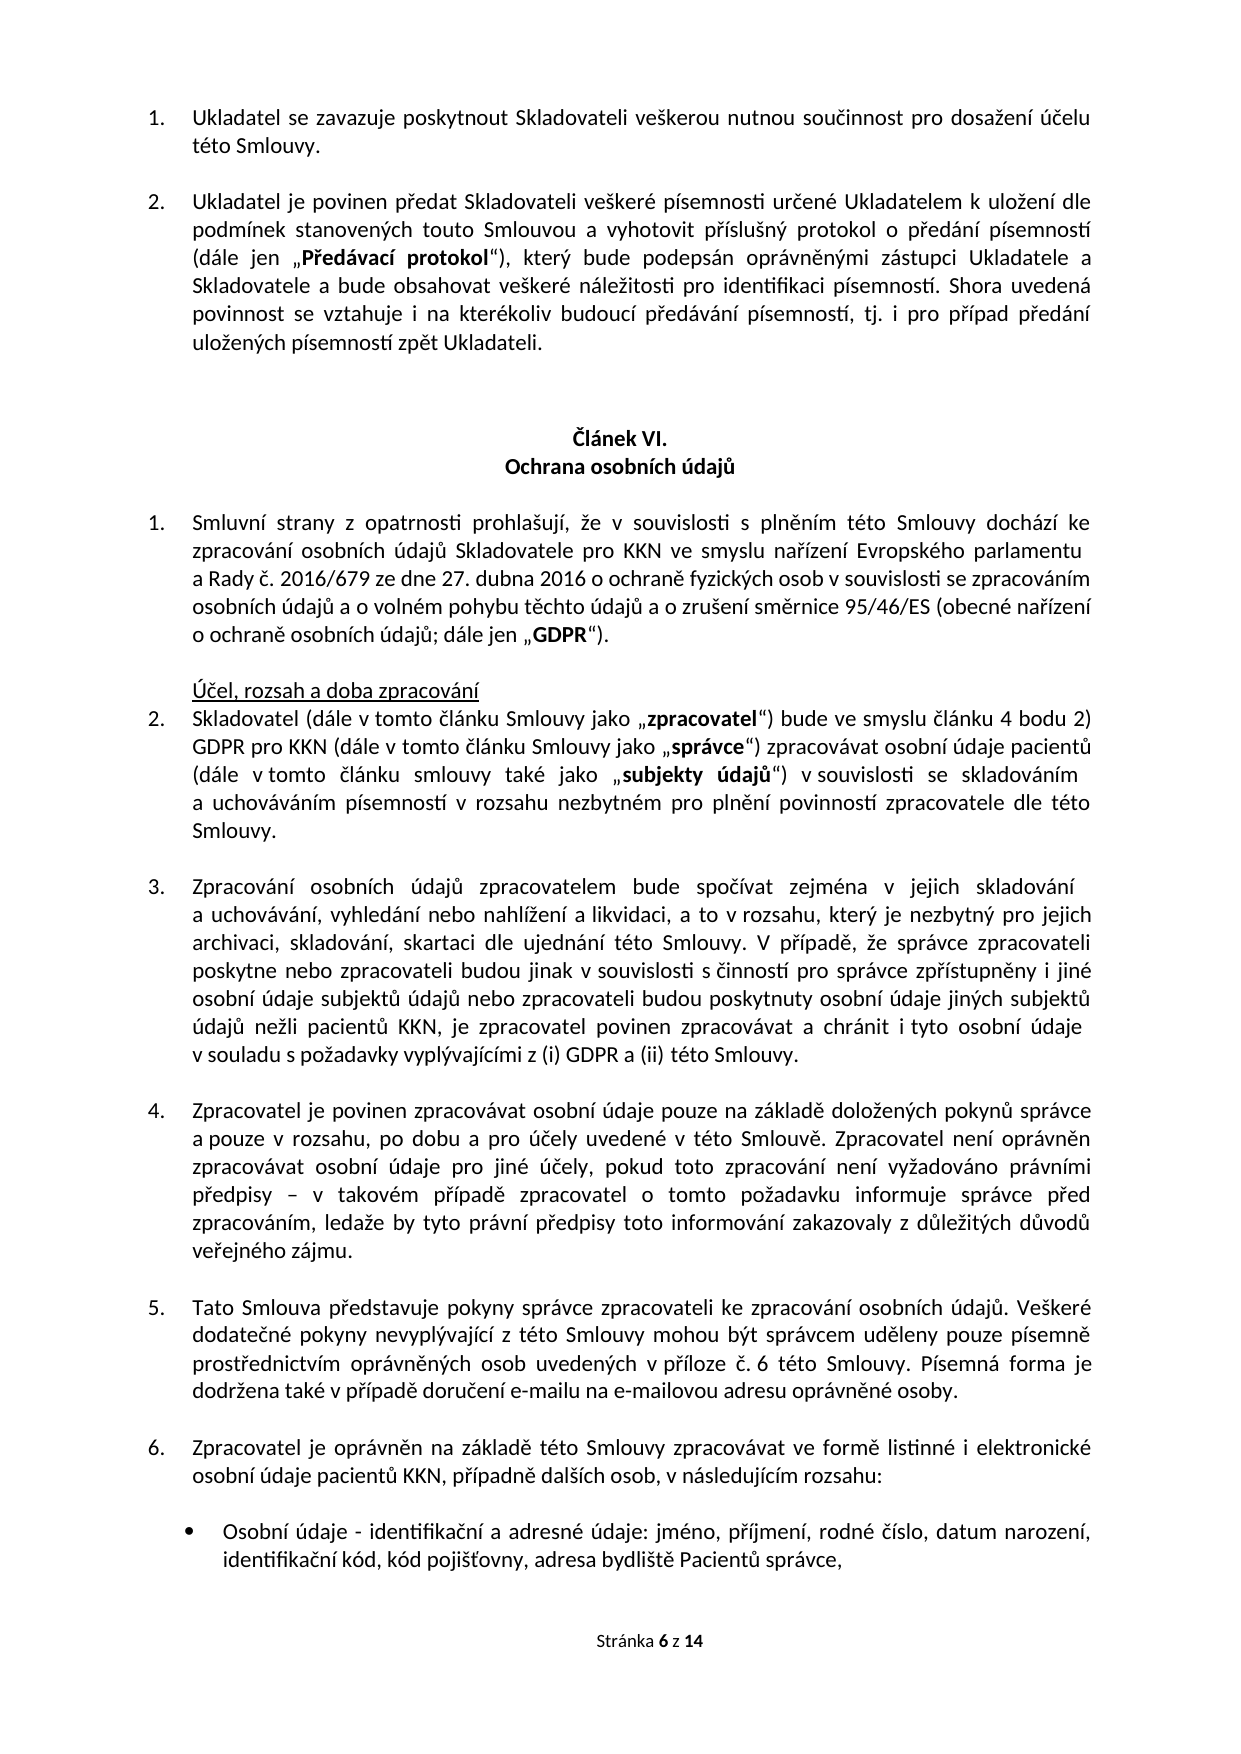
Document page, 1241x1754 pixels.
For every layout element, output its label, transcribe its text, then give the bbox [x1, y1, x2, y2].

text Ochrana osobních údajů [148, 452, 1092, 480]
list Skladovatel (dále v tomto článku Smlouvy jako „zpracovatel“) bude ve smyslu článku 4 bodu 2) GDPR pro KKN (dále v tomto článku Smlouvy jako „správce“) zpracovávat osobní údaje pacientů (dále v tomto článku smlouvy také jako „subjekty údajů“) v souvislosti se skladováním a uchováváním písemností v rozsahu nezbytném pro plnění povinností zpracovatele dle této Smlouvy. [148, 704, 1092, 844]
list Ukladatel se zavazuje poskytnout Skladovateli veškerou nutnou součinnost pro dosažení účelu této Smlouvy. [148, 103, 1092, 159]
list Zpracování osobních údajů zpracovatelem bude spočívat zejména v jejich skladování a uchovávání, vyhledání nebo nahlížení a likvidaci, a to v rozsahu, který je nezbytný pro jejich archivaci, skladování, skartaci dle ujednání této Smlouvy. V případě, že správce zpracovateli poskytne nebo zpracovateli budou jinak v souvislosti s činností pro správce zpřístupněny i jiné osobní údaje subjektů údajů nebo zpracovateli budou poskytnuty osobní údaje jiných subjektů údajů nežli pacientů KKN, je zpracovatel povinen zpracovávat a chránit i tyto osobní údaje v souladu s požadavky vyplývajícími z (i) GDPR a (ii) této Smlouvy. [148, 872, 1092, 1068]
list Zpracovatel je oprávněn na základě této Smlouvy zpracovávat ve formě listinné i elektronické osobní údaje pacientů KKN, případně dalších osob, v následujícím rozsahu: [148, 1433, 1092, 1489]
list Ukladatel je povinen předat Skladovateli veškeré písemnosti určené Ukladatelem k uložení dle podmínek stanovených touto Smlouvou a vyhotovit příslušný protokol o předání písemností (dále jen „Předávací protokol“), který bude podepsán oprávněnými zástupci Ukladatele a Skladovatele a bude obsahovat veškeré náležitosti pro identifikaci písemností. Shora uvedená povinnost se vztahuje i na kterékoliv budoucí předávání písemností, tj. i pro případ předání uložených písemností zpět Ukladateli. [148, 187, 1092, 356]
list Účel, rozsah a doba zpracování [192, 676, 1092, 704]
list Smluvní strany z opatrnosti prohlašují, že v souvislosti s plněním této Smlouvy dochází ke zpracování osobních údajů Skladovatele pro KKN ve smyslu nařízení Evropského parlamentu a Rady č. 2016/679 ze dne 27. dubna 2016 o ochraně fyzických osob v souvislosti se zpracováním osobních údajů a o volném pohybu těchto údajů a o zrušení směrnice 95/46/ES (obecné nařízení o ochraně osobních údajů; dále jen „GDPR“). [148, 508, 1092, 648]
list Osobní údaje - identifikační a adresné údaje: jméno, příjmení, rodné číslo, datum narození, identifikační kód, kód pojišťovny, adresa bydliště Pacientů správce, [185, 1517, 1092, 1573]
list Zpracovatel je povinen zpracovávat osobní údaje pouze na základě doložených pokynů správce a pouze v rozsahu, po dobu a pro účely uvedené v této Smlouvě. Zpracovatel není oprávněn zpracovávat osobní údaje pro jiné účely, pokud toto zpracování není vyžadováno právními předpisy – v takovém případě zpracovatel o tomto požadavku informuje správce před zpracováním, ledaže by tyto právní předpisy toto informování zakazovaly z důležitých důvodů veřejného zájmu. [148, 1096, 1092, 1264]
text Článek VI. [148, 424, 1092, 452]
list Tato Smlouva představuje pokyny správce zpracovateli ke zpracování osobních údajů. Veškeré dodatečné pokyny nevyplývající z této Smlouvy mohou být správcem uděleny pouze písemně prostřednictvím oprávněných osob uvedených v příloze č. 6 této Smlouvy. Písemná forma je dodržena také v případě doručení e-mailu na e-mailovou adresu oprávněné osoby. [148, 1293, 1092, 1405]
